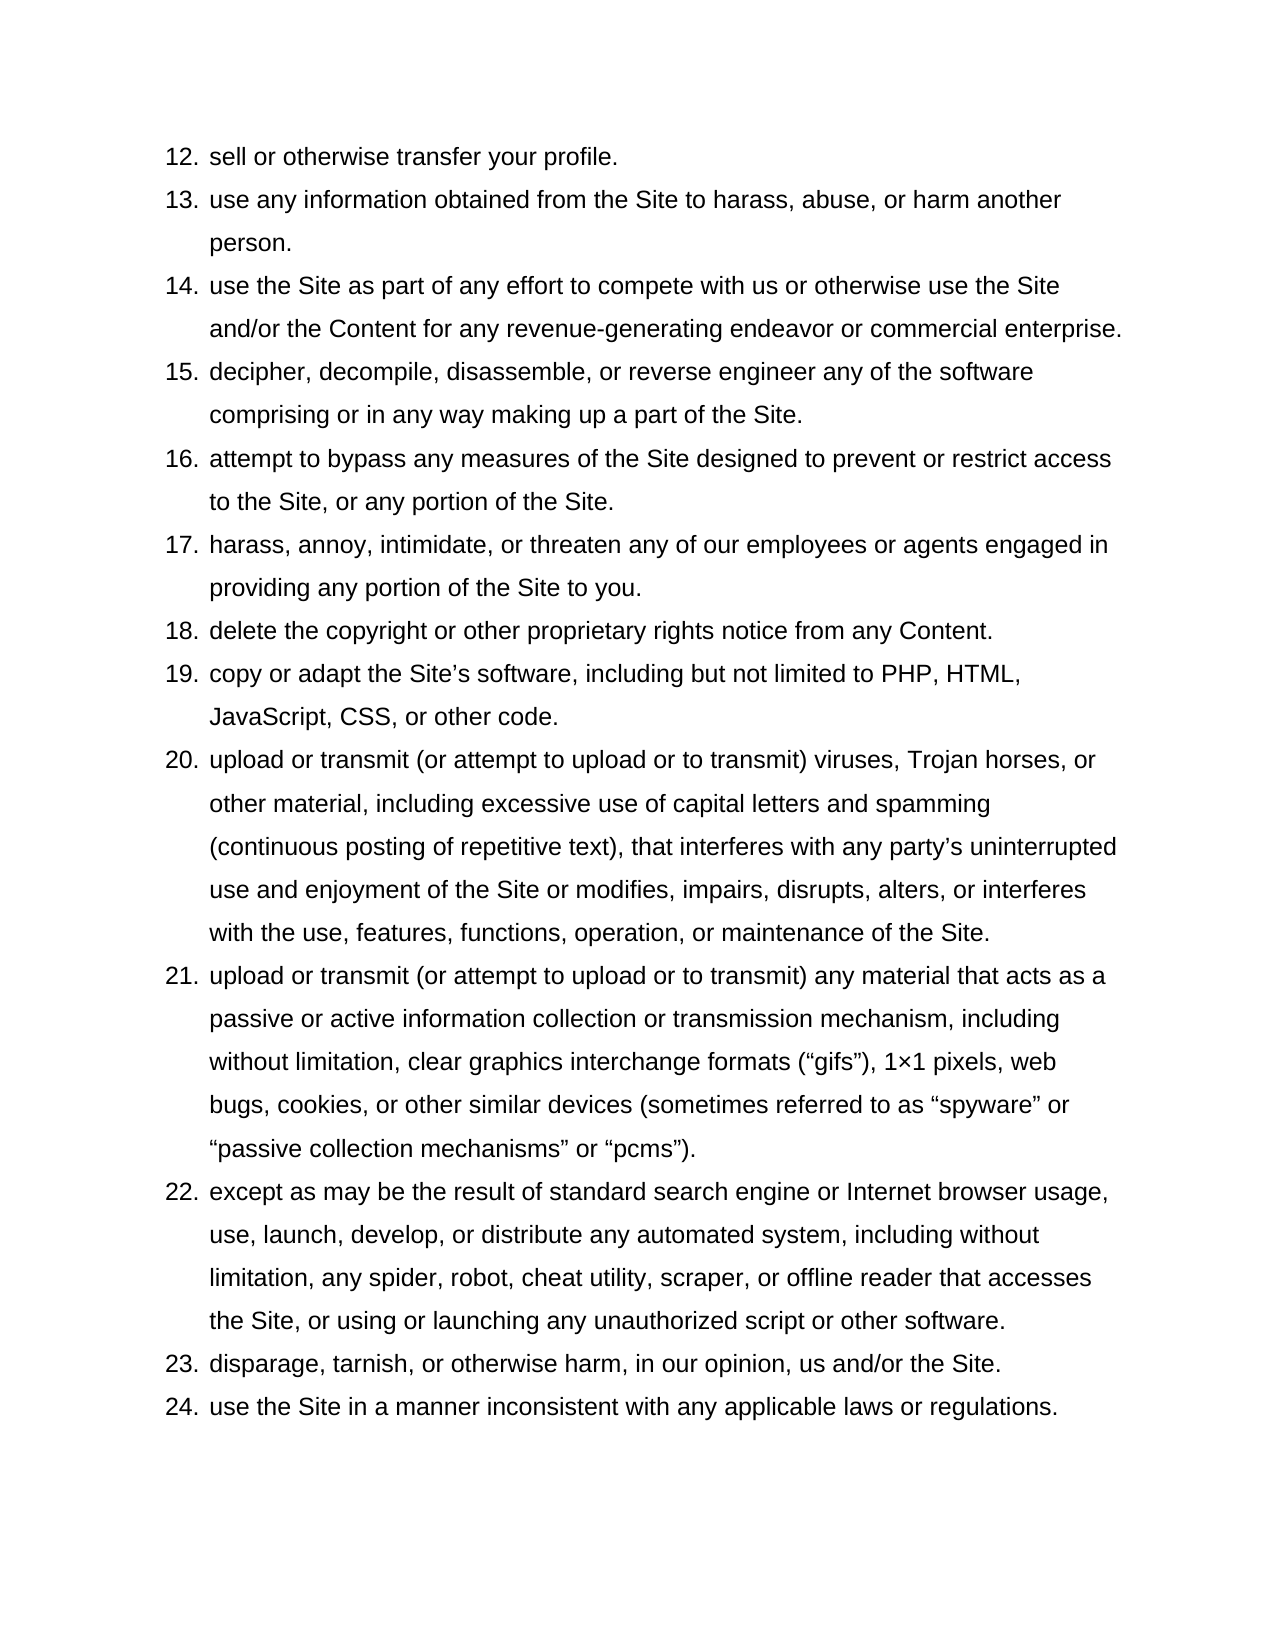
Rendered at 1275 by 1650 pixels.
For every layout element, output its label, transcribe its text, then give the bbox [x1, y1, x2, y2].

list disparage, tarnish, or otherwise harm, in our opinion, us and/or the Site. [165, 1349, 1125, 1378]
list delete the copyright or other proprietary rights notice from any Content. [165, 616, 1125, 645]
list decipher, decompile, disassemble, or reverse engineer any of the software comprising or in any way making up a part of the Site. [165, 357, 1125, 429]
list except as may be the result of standard search engine or Internet browser usage, use, launch, develop, or distribute any automated system, including without limitation, any spider, robot, cheat utility, scraper, or offline reader that accesses the Site, or using or launching any unauthorized script or other software. [165, 1177, 1125, 1335]
list upload or transmit (or attempt to upload or to transmit) viruses, Trojan horses, or other material, including excessive use of capital letters and spamming (continuous posting of repetitive text), that interferes with any party’s uninterrupted use and enjoyment of the Site or modifies, impairs, disrupts, alters, or interferes with the use, features, functions, operation, or maintenance of the Site. [165, 746, 1125, 947]
list upload or transmit (or attempt to upload or to transmit) any material that acts as a passive or active information collection or transmission mechanism, including without limitation, clear graphics interchange formats (“gifs”), 1×1 pixels, web bugs, cookies, or other similar devices (sometimes referred to as “spyware” or “passive collection mechanisms” or “pcms”). [165, 961, 1125, 1162]
list use the Site in a manner inconsistent with any applicable laws or regulations. [165, 1392, 1125, 1421]
list attempt to bypass any measures of the Site designed to prevent or restrict access to the Site, or any portion of the Site. [165, 444, 1125, 516]
list use any information obtained from the Site to harass, abuse, or harm another person. [165, 185, 1125, 257]
list copy or adapt the Site’s software, including but not limited to PHP, HTML, JavaScript, CSS, or other code. [165, 659, 1125, 731]
list harass, annoy, intimidate, or threaten any of our employees or agents engaged in providing any portion of the Site to you. [165, 530, 1125, 602]
list sell or otherwise transfer your profile. [165, 142, 1125, 171]
list use the Site as part of any effort to compete with us or otherwise use the Site and/or the Content for any revenue-generating endeavor or commercial enterprise. [165, 271, 1125, 343]
